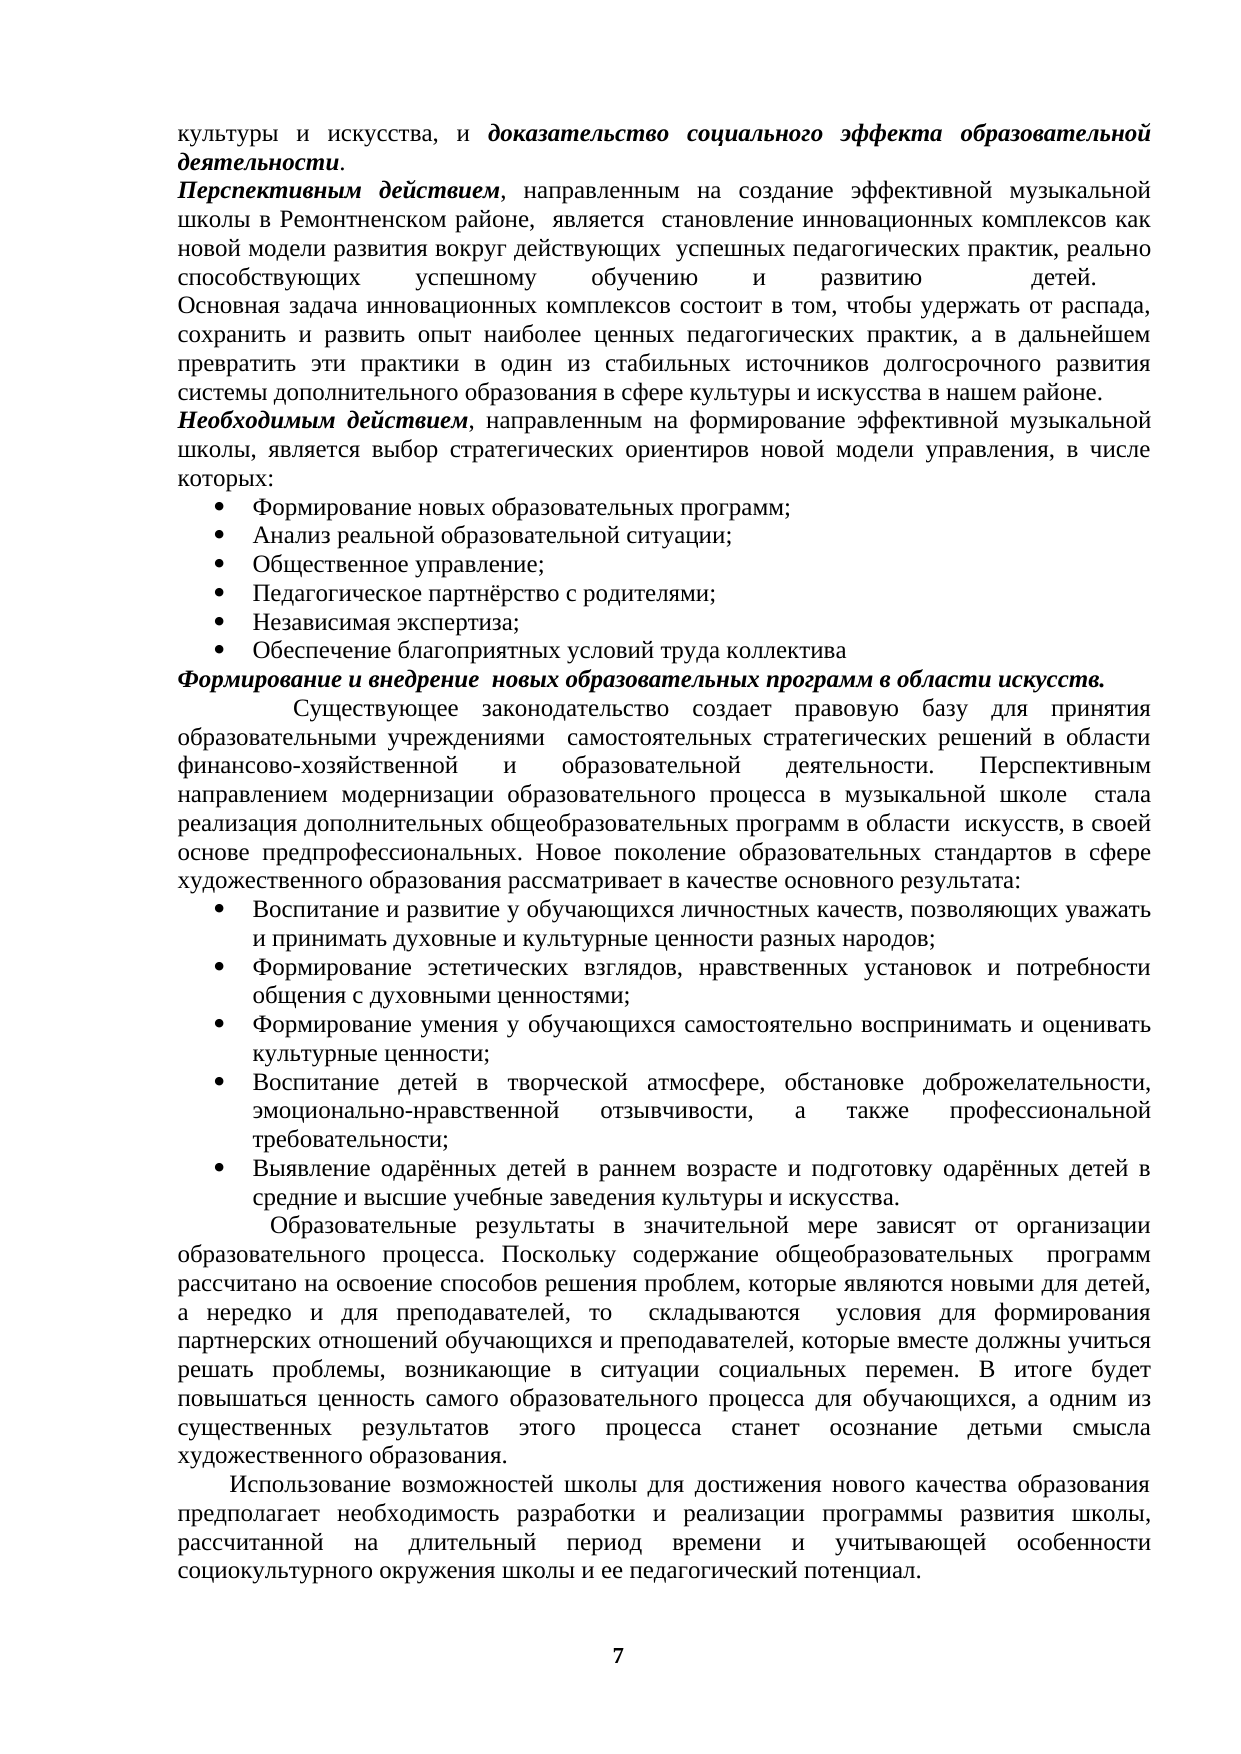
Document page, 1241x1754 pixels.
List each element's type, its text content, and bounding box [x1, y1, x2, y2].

list Педагогическое партнёрство с родителями; [215, 578, 1152, 607]
list Выявление одарённых детей в раннем возрасте и подготовку одарённых детей в средние и высшие учебные заведения культуры и искусства. [215, 1153, 1152, 1211]
list Независимая экспертиза; [215, 607, 1152, 636]
list Воспитание детей в творческой атмосфере, обстановке доброжелательности, эмоционально-нравственной отзывчивости, а также профессиональной требовательности; [215, 1067, 1152, 1153]
text Использование возможностей школы для достижения нового качества образования предполагает необходимость разработки и реализации программы развития школы, рассчитанной на длительный период времени и учитывающей особенности социокультурного окружения школы и ее педагогический потенциал. [177, 1469, 1152, 1584]
text Необходимым действием, направленным на формирование эффективной музыкальной школы, является выбор стратегических ориентиров новой модели управления, в числе которых: [177, 406, 1152, 492]
list Воспитание и развитие у обучающихся личностных качеств, позволяющих уважать и принимать духовные и культурные ценности разных народов; [215, 894, 1152, 952]
list Формирование эстетических взглядов, нравственных установок и потребности общения с духовными ценностями; [215, 952, 1152, 1009]
list Формирование новых образовательных программ; [215, 492, 1152, 521]
text Перспективным действием, направленным на создание эффективной музыкальной школы в Ремонтненском районе, является становление инновационных комплексов как новой модели развития вокруг действующих успешных педагогических практик, реально способствующих успешному обучению и развитию детей. Основная задача инновационных комплексов состоит в том, чтобы удержать от распада, сохранить и развить опыт наиболее ценных педагогических практик, а в дальнейшем превратить эти практики в один из стабильных источников долгосрочного развития системы дополнительного образования в сфере культуры и искусства в нашем районе. [177, 176, 1152, 406]
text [177, 118, 1152, 176]
text Формирование и внедрение новых образовательных программ в области искусств. [177, 664, 1152, 693]
text Существующее законодательство создает правовую базу для принятия образовательными учреждениями самостоятельных стратегических решений в области финансово-хозяйственной и образовательной деятельности. Перспективным направлением модернизации образовательного процесса в музыкальной школе стала реализация дополнительных общеобразовательных программ в области искусств, в своей основе предпрофессиональных. Новое поколение образовательных стандартов в сфере художественного образования рассматривает в качестве основного результата: [177, 693, 1152, 894]
list Формирование умения у обучающихся самостоятельно воспринимать и оценивать культурные ценности; [215, 1009, 1152, 1067]
list Обеспечение благоприятных условий труда коллектива [215, 636, 1152, 664]
list Анализ реальной образовательной ситуации; [215, 521, 1152, 549]
text Образовательные результаты в значительной мере зависят от организации образовательного процесса. Поскольку содержание общеобразовательных программ рассчитано на освоение способов решения проблем, которые являются новыми для детей, а нередко и для преподавателей, то складываются условия для формирования партнерских отношений обучающихся и преподавателей, которые вместе должны учиться решать проблемы, возникающие в ситуации социальных перемен. В итоге будет повышаться ценность самого образовательного процесса для обучающихся, а одним из существенных результатов этого процесса станет осознание детьми смысла художественного образования. [177, 1211, 1152, 1469]
list Общественное управление; [215, 549, 1152, 578]
